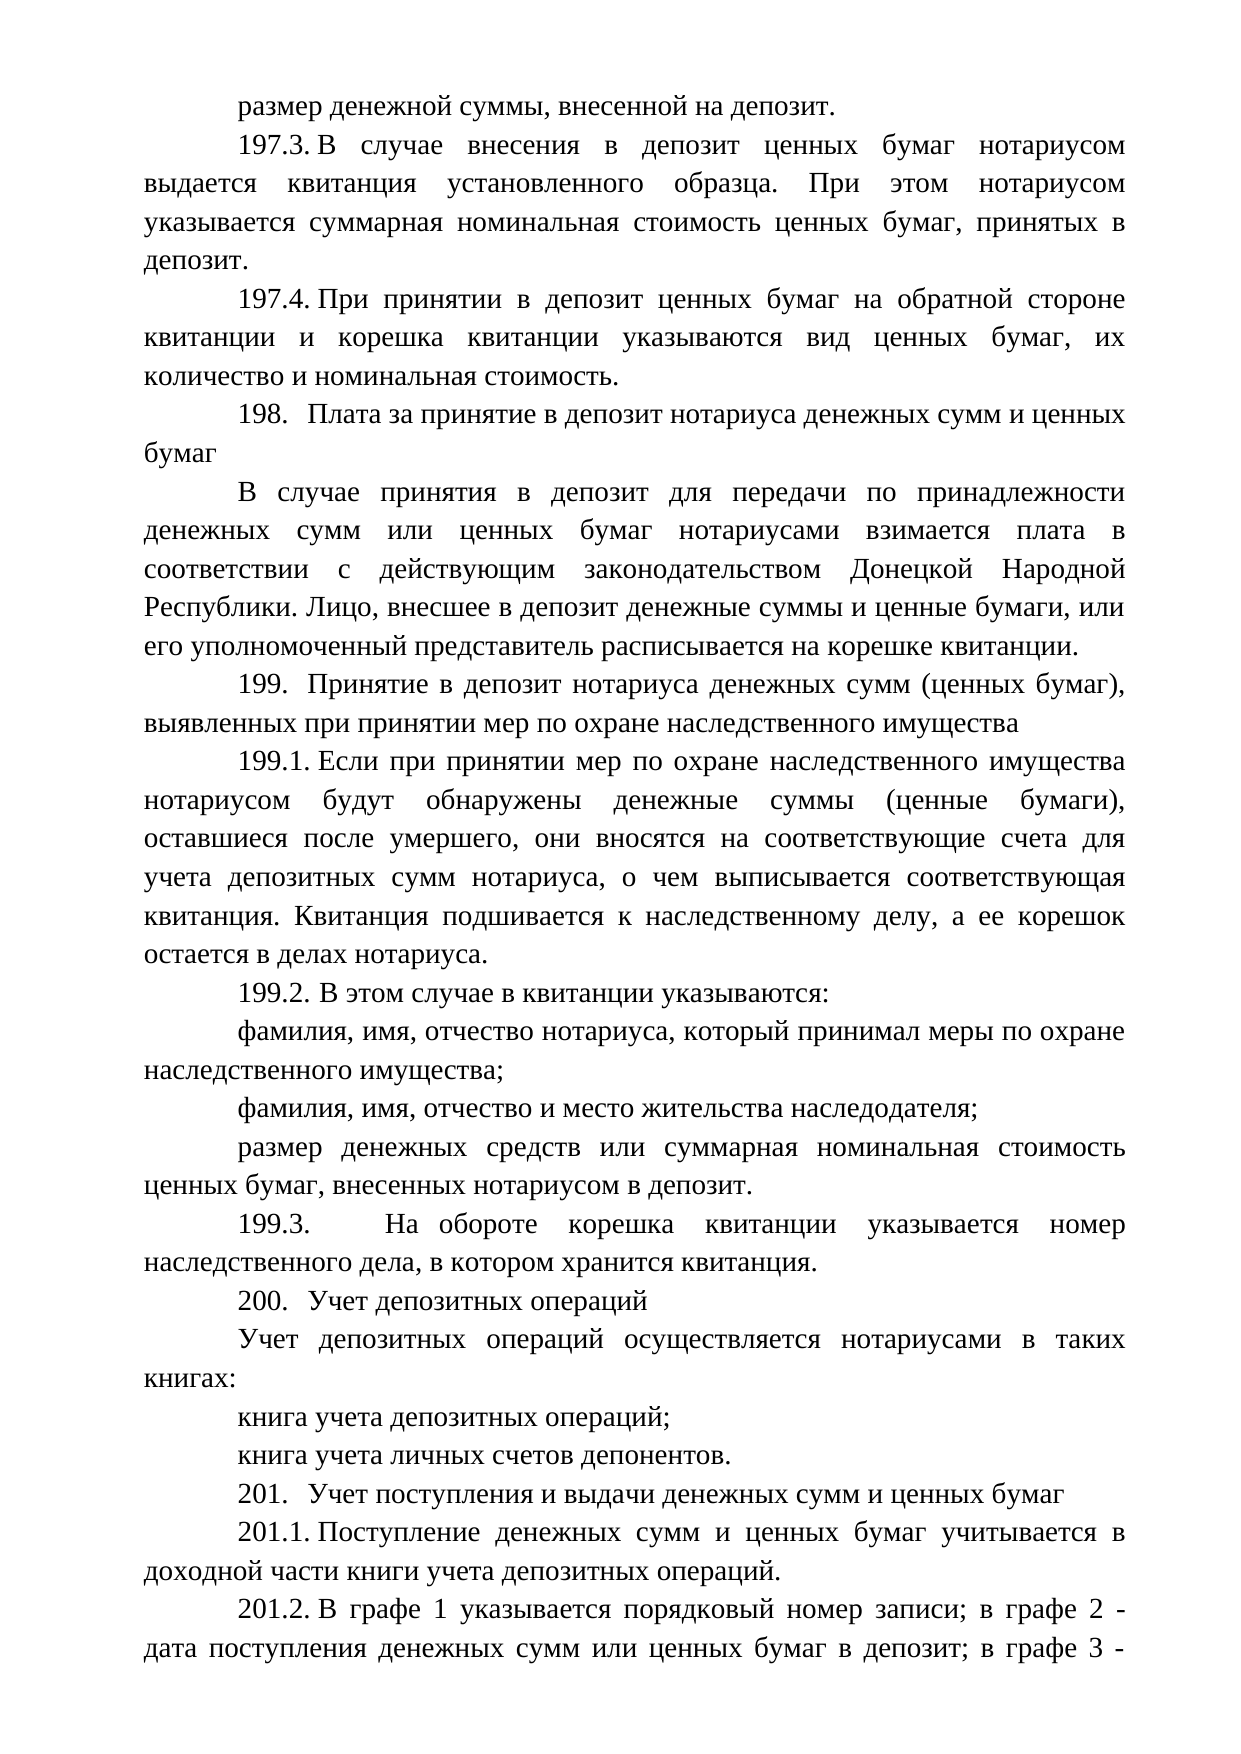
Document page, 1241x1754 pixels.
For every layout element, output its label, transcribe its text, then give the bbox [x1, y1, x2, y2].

text книга учета депозитных операций; [144, 1399, 1126, 1432]
list Плата за принятие в депозит нотариуса денежных сумм и ценных бумаг [144, 397, 1126, 469]
text В случае принятия в депозит для передачи по принадлежности денежных сумм или ценных бумаг нотариусами взимается плата в соответствии с действующим законодательством Донецкой Народной Республики. Лицо, внесшее в депозит денежные суммы и ценные бумаги, или его уполномоченный представитель расписывается на корешке квитанции. [144, 474, 1126, 661]
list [144, 1591, 1126, 1663]
list На обороте корешка квитанции указывается номер наследственного дела, в котором хранится квитанция. [144, 1206, 1126, 1278]
list Учет депозитных операций [144, 1283, 1126, 1317]
list Принятие в депозит нотариуса денежных сумм (ценных бумаг), выявленных при принятии мер по охране наследственного имущества [144, 666, 1126, 738]
text размер денежных средств или суммарная номинальная стоимость ценных бумаг, внесенных нотариусом в депозит. [144, 1129, 1126, 1201]
list В этом случае в квитанции указываются: [144, 975, 1126, 1008]
text фамилия, имя, отчество нотариуса, который принимал меры по охране наследственного имущества; [144, 1013, 1126, 1085]
list В случае внесения в депозит ценных бумаг нотариусом выдается квитанция установленного образца. При этом нотариусом указывается суммарная номинальная стоимость ценных бумаг, принятых в депозит. [144, 127, 1126, 276]
list Поступление денежных сумм и ценных бумаг учитывается в доходной части книги учета депозитных операций. [144, 1514, 1126, 1586]
list Если при принятии мер по охране наследственного имущества нотариусом будут обнаружены денежные суммы (ценные бумаги), оставшиеся после умершего, они вносятся на соответствующие счета для учета депозитных сумм нотариуса, о чем выписывается соответствующая квитанция. Квитанция подшивается к наследственному делу, а ее корешок остается в делах нотариуса. [144, 743, 1126, 970]
text фамилия, имя, отчество и место жительства наследодателя; [144, 1090, 1126, 1124]
text Учет депозитных операций осуществляется нотариусами в таких книгах: [144, 1322, 1126, 1394]
text размер денежной суммы, внесенной на депозит. [144, 88, 1126, 122]
list При принятии в депозит ценных бумаг на обратной стороне квитанции и корешка квитанции указываются вид ценных бумаг, их количество и номинальная стоимость. [144, 281, 1126, 392]
list Учет поступления и выдачи денежных сумм и ценных бумаг [144, 1476, 1126, 1509]
text книга учета личных счетов депонентов. [144, 1437, 1126, 1471]
